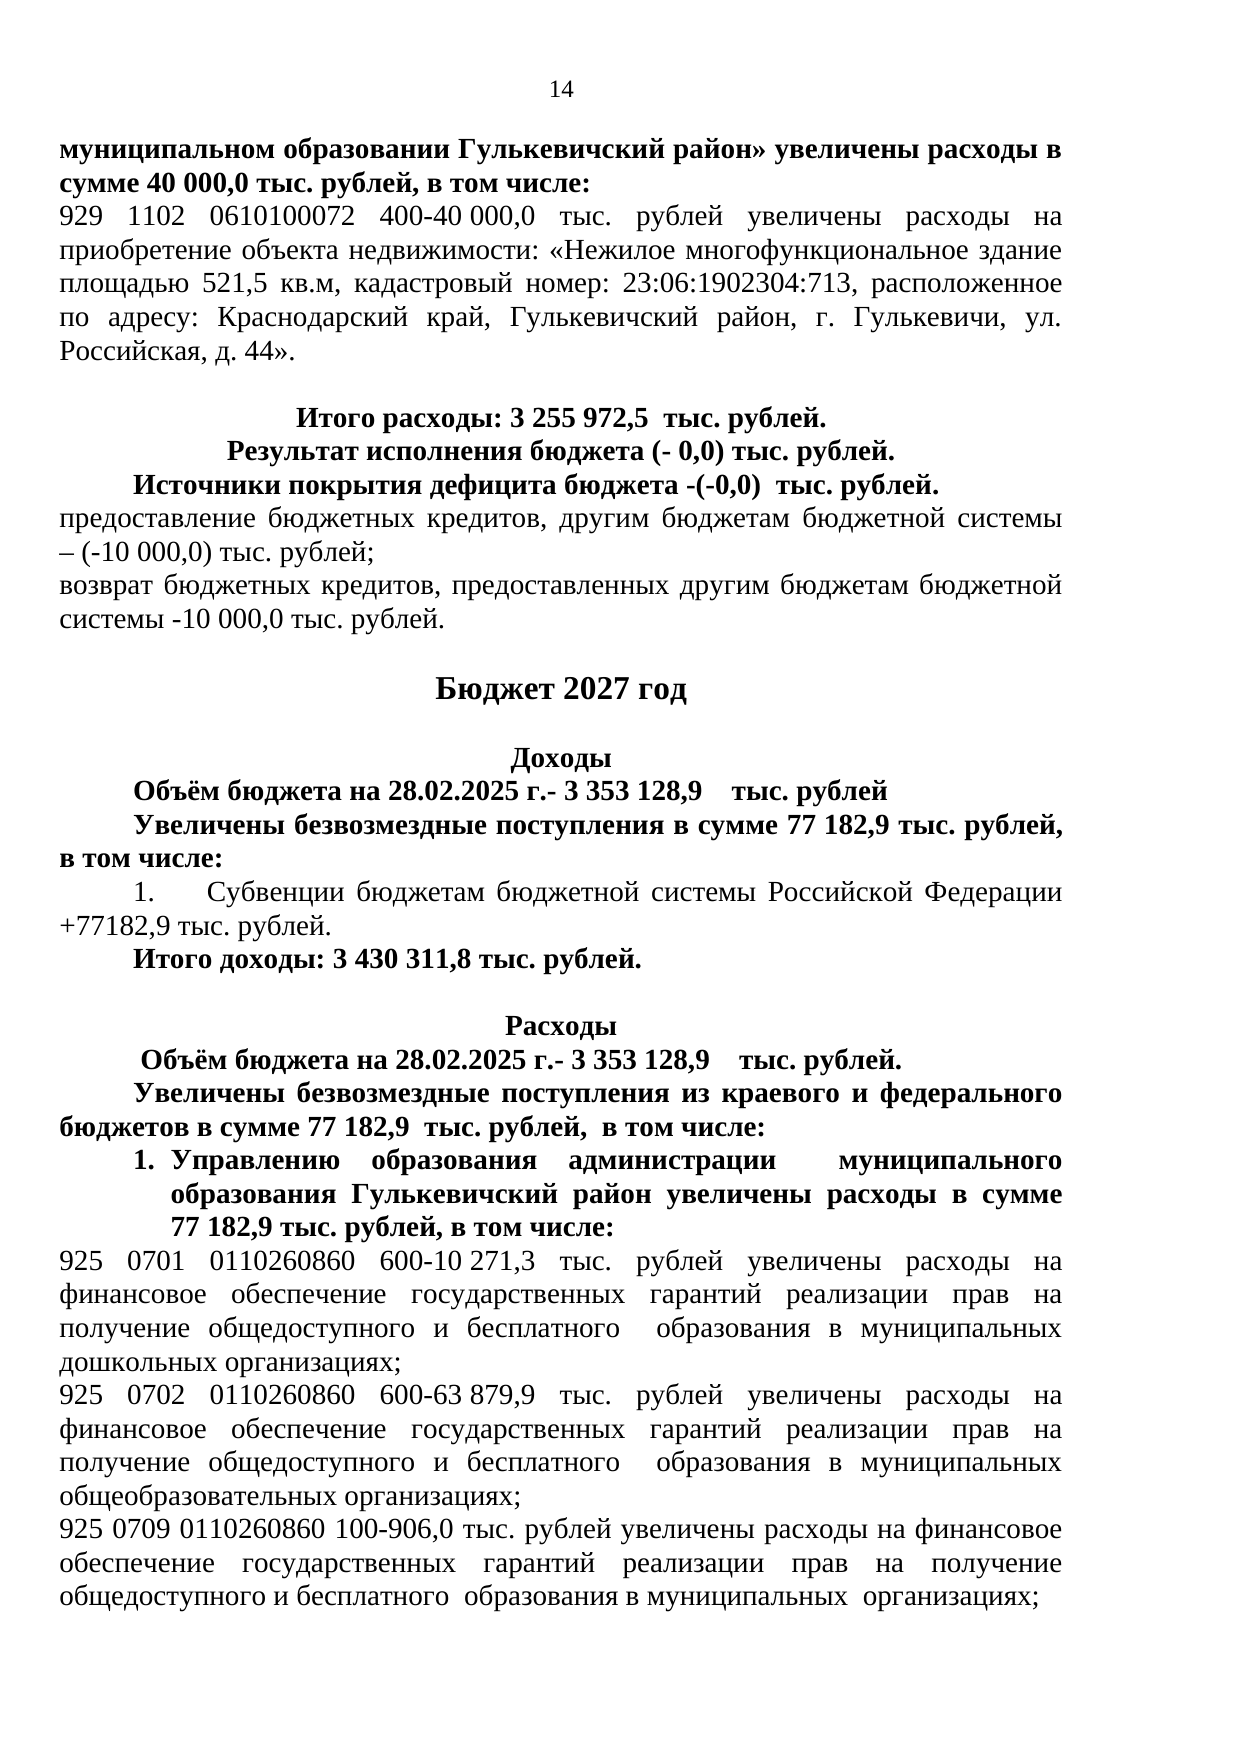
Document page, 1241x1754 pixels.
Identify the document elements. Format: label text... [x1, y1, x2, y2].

text Доходы [59, 740, 1063, 773]
text Объём бюджета на 28.02.2025 г.- 3 353 128,9 тыс. рублей. [133, 1042, 1063, 1075]
list Управлению образования администрации муниципального образования Гулькевичский район увеличены расходы в сумме 77 182,9 тыс. рублей, в том числе: [133, 1142, 1063, 1243]
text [59, 131, 1063, 198]
text Расходы [59, 1008, 1063, 1042]
text Результат исполнения бюджета (- 0,0) тыс. рублей. [59, 433, 1063, 467]
text 925 0709 0110260860 100-906,0 тыс. рублей увеличены расходы на финансовое обеспечение государственных гарантий реализации прав на получение общедоступного и бесплатного образования в муниципальных организациях; [59, 1511, 1063, 1612]
text Источники покрытия дефицита бюджета -(-0,0) тыс. рублей. [59, 467, 1063, 500]
text Объём бюджета на 28.02.2025 г.- 3 353 128,9 тыс. рублей [59, 773, 1063, 807]
text Итого расходы: 3 255 972,5 тыс. рублей. [59, 400, 1063, 433]
text возврат бюджетных кредитов, предоставленных другим бюджетам бюджетной системы -10 000,0 тыс. рублей. [59, 567, 1063, 634]
text Бюджет 2027 год [59, 668, 1063, 706]
text 929 1102 0610100072 400-40 000,0 тыс. рублей увеличены расходы на приобретение объекта недвижимости: «Нежилое многофункциональное здание площадью 521,5 кв.м, кадастровый номер: 23:06:1902304:713, расположенное по адресу: Краснодарский край, Гулькевичский район, г. Гулькевичи, ул. Российская, д. 44». [59, 198, 1063, 366]
list Субвенции бюджетам бюджетной системы Российской Федерации +77182,9 тыс. рублей. [59, 874, 1063, 941]
text Увеличены безвозмездные поступления из краевого и федерального бюджетов в сумме 77 182,9 тыс. рублей, в том числе: [59, 1075, 1063, 1142]
text Увеличены безвозмездные поступления в сумме 77 182,9 тыс. рублей, в том числе: [59, 807, 1063, 874]
text Итого доходы: 3 430 311,8 тыс. рублей. [59, 941, 1063, 975]
text 925 0702 0110260860 600-63 879,9 тыс. рублей увеличены расходы на финансовое обеспечение государственных гарантий реализации прав на получение общедоступного и бесплатного образования в муниципальных общеобразовательных организациях; [59, 1377, 1063, 1511]
text 925 0701 0110260860 600-10 271,3 тыс. рублей увеличены расходы на финансовое обеспечение государственных гарантий реализации прав на получение общедоступного и бесплатного образования в муниципальных дошкольных организациях; [59, 1243, 1063, 1377]
text предоставление бюджетных кредитов, другим бюджетам бюджетной системы – (-10 000,0) тыс. рублей; [59, 500, 1063, 567]
